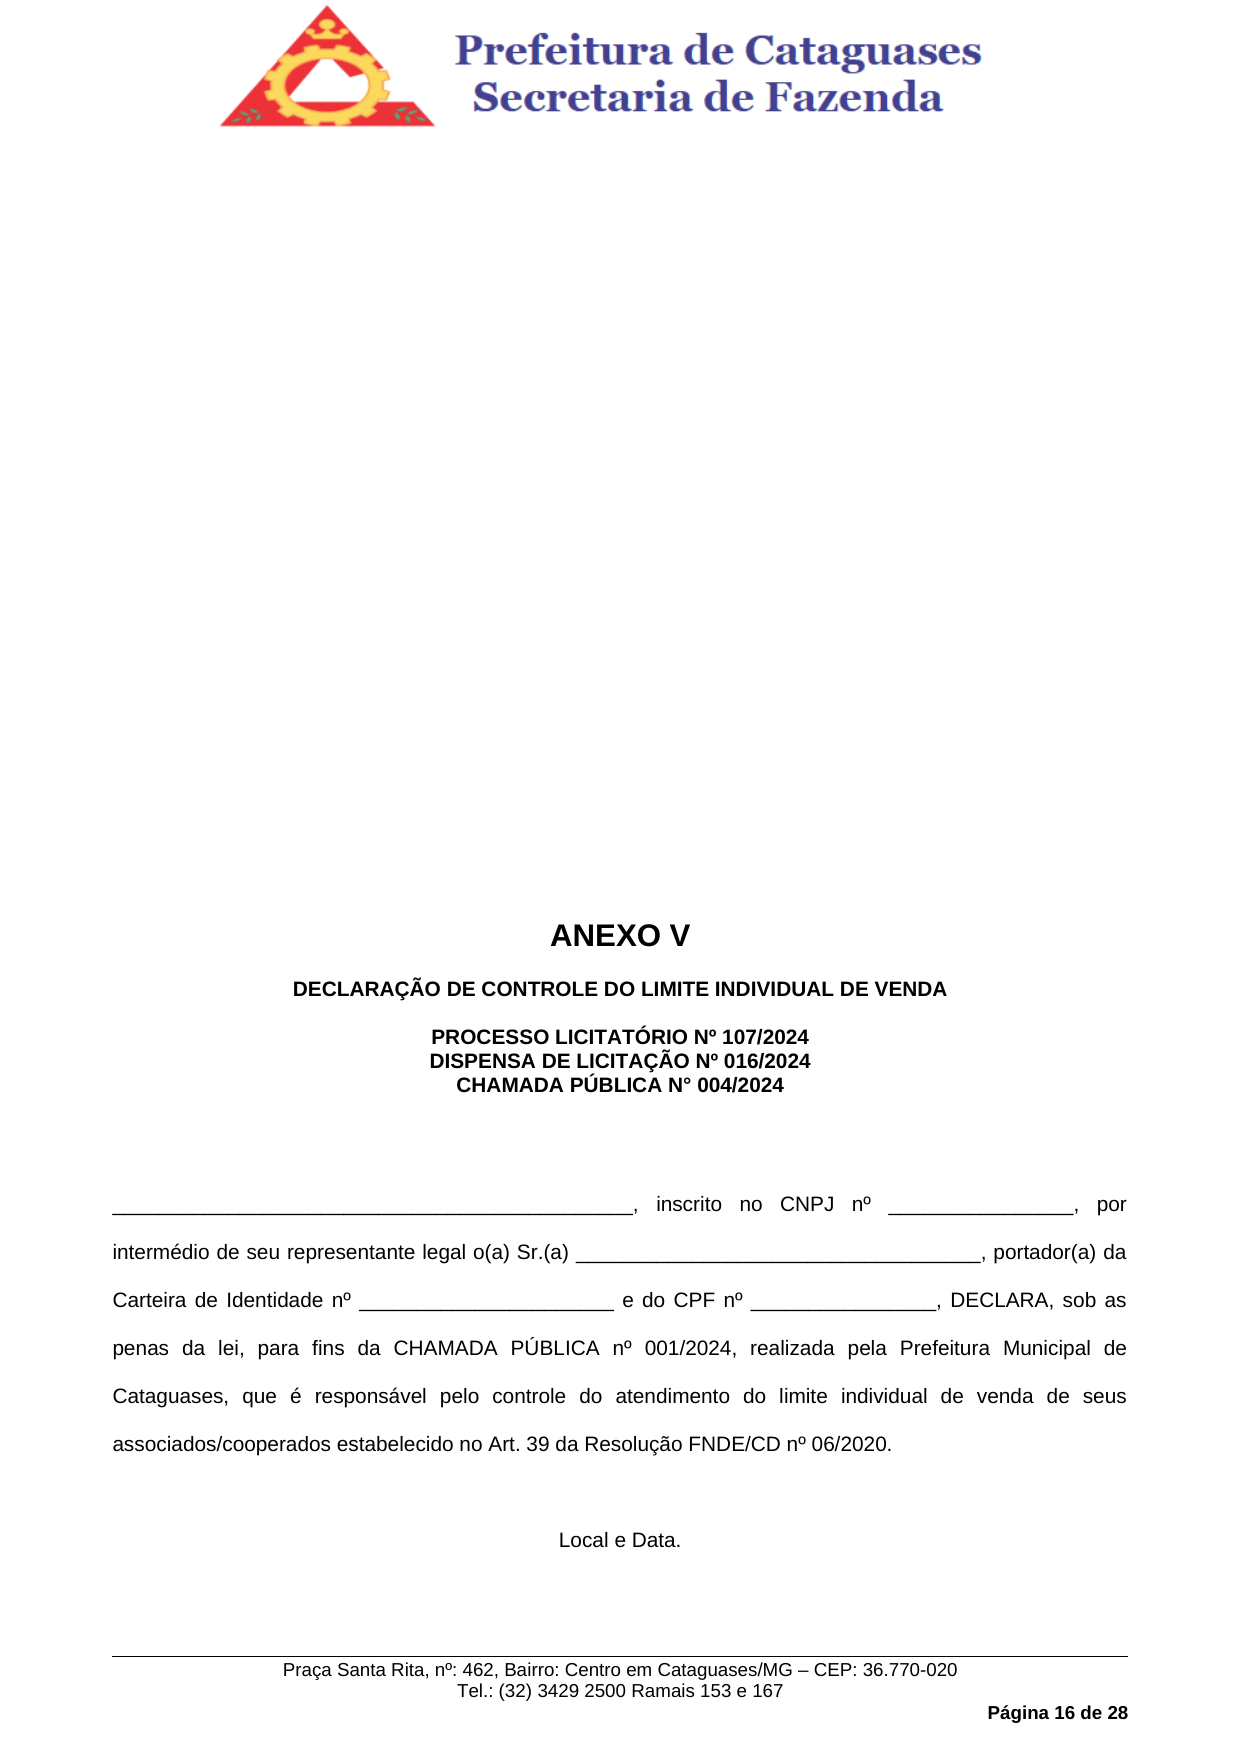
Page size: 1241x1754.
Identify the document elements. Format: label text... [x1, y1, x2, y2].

picture [165, 0, 1075, 148]
text DECLARAÇÃO DE CONTROLE DO LIMITE INDIVIDUAL DE VENDA [112, 977, 1128, 1001]
text DISPENSA DE LICITAÇÃO Nº 016/2024 [112, 1048, 1128, 1072]
text Local e Data. [112, 1528, 1128, 1552]
text CHAMADA PÚBLICA N° 004/2024 [112, 1072, 1128, 1096]
text ANEXO V [112, 917, 1128, 953]
text PROCESSO LICITATÓRIO Nº 107/2024 [112, 1024, 1128, 1048]
text _____________________________________________, inscrito no CNPJ nº ________________, por intermédio de seu representante legal o(a) Sr.(a) ___________________________________, portador(a) da Carteira de Identidade nº ______________________ e do CPF nº ________________, DECLARA, sob as penas da lei, para fins da CHAMADA PÚBLICA nº 001/2024, realizada pela Prefeitura Municipal de Cataguases, que é responsável pelo controle do atendimento do limite individual de venda de seus associados/cooperados estabelecido no Art. 39 da Resolução FNDE/CD nº 06/2020. [112, 1192, 1128, 1456]
